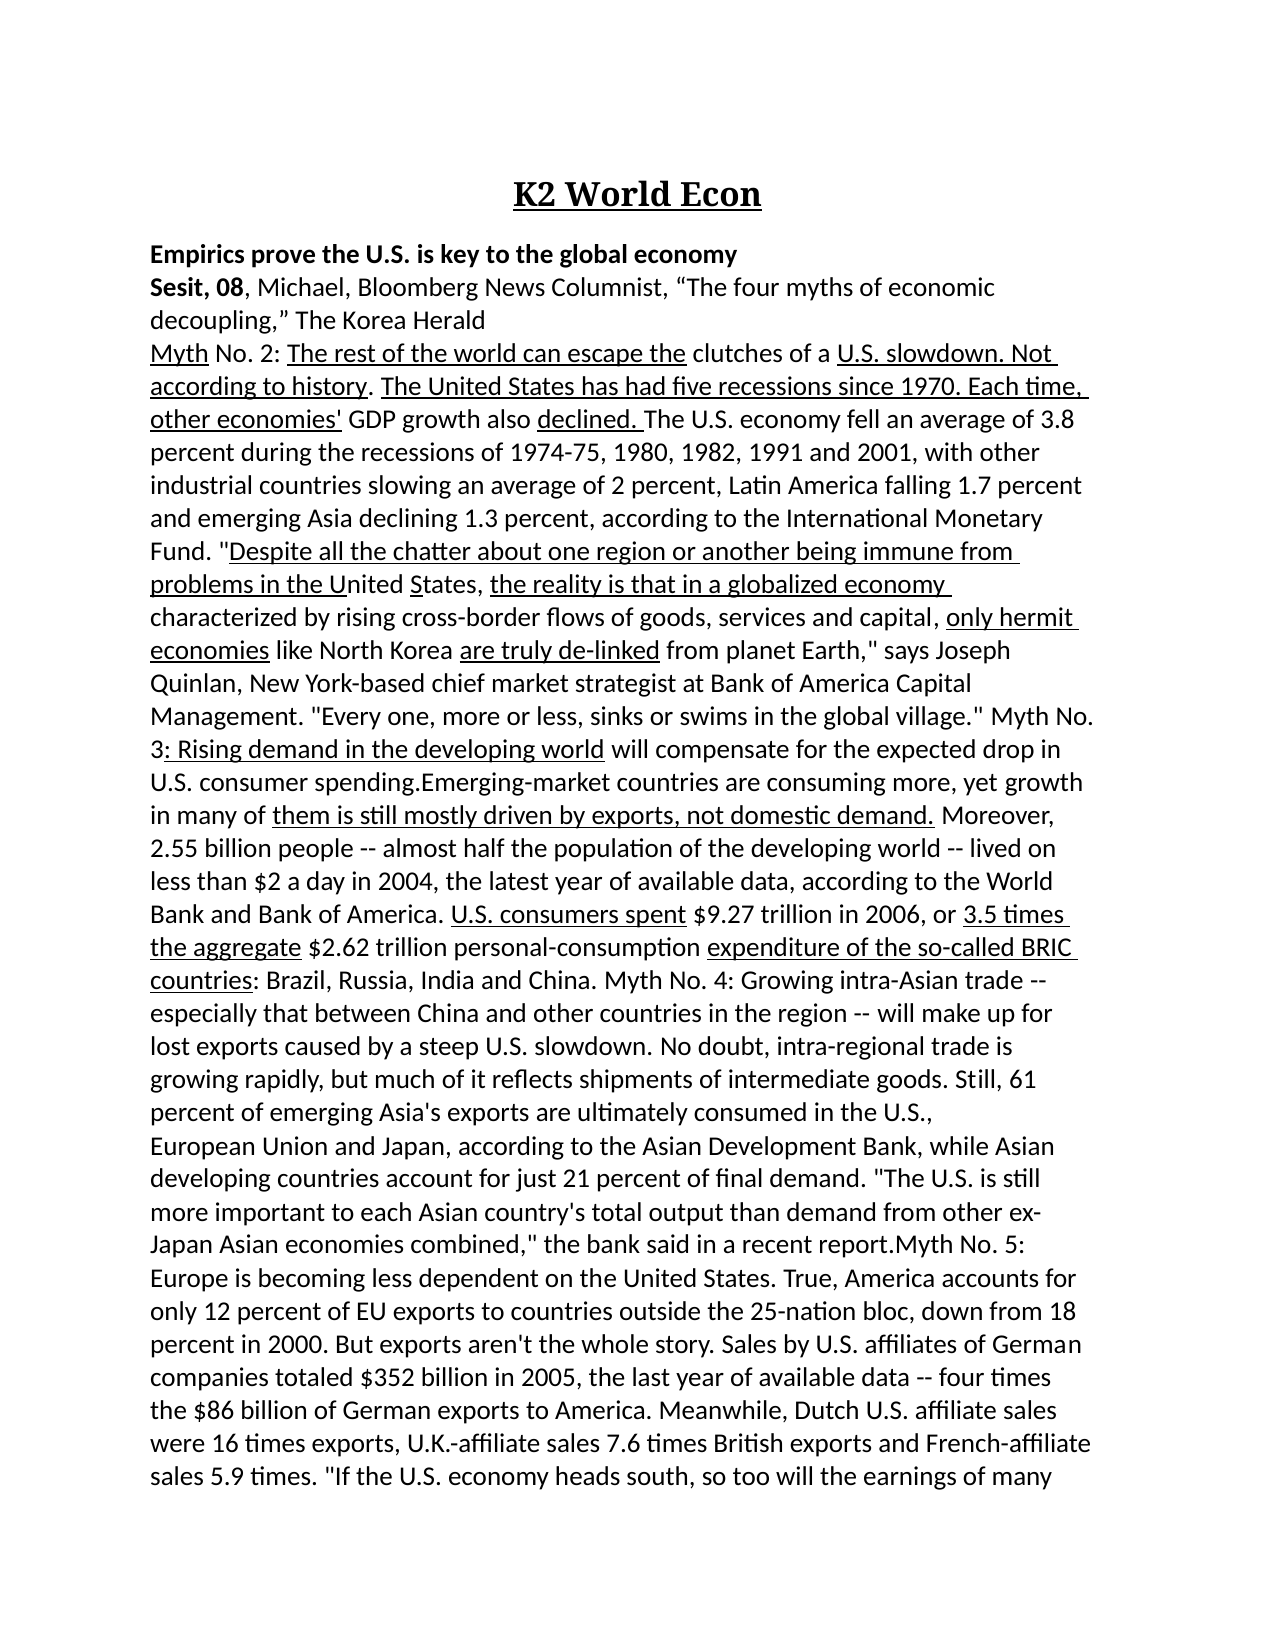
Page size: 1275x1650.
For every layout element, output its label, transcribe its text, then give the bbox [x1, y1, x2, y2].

subtitle K2 World Econ [150, 171, 1125, 216]
text Sesit, 08, Michael, Bloomberg News Columnist, “The four myths of economic decoupling,” The Korea Herald [150, 270, 1125, 336]
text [150, 336, 1095, 1492]
text Empirics prove the U.S. is key to the global economy [150, 237, 1125, 270]
